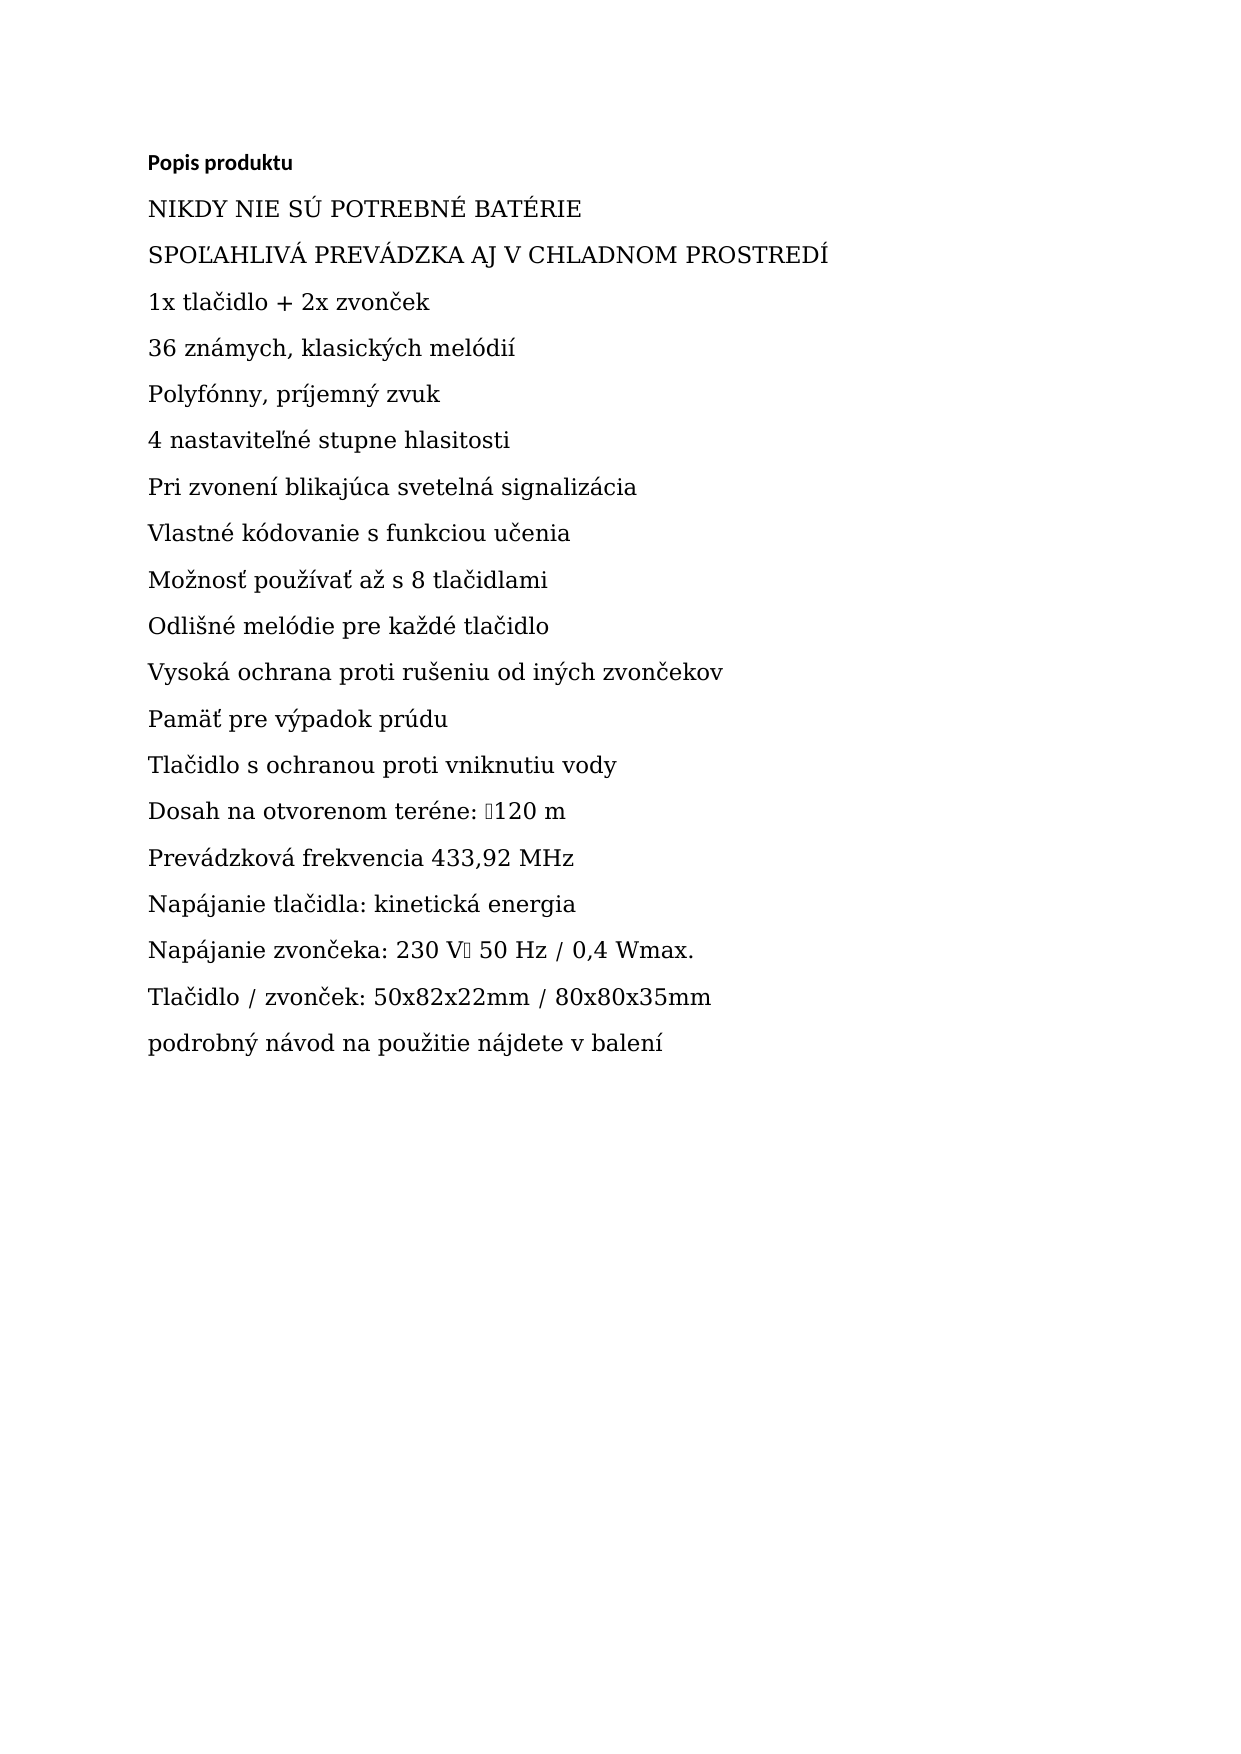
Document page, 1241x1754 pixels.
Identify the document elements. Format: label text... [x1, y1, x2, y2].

text Napájanie zvončeka: 230 V 50 Hz / 0,4 Wmax. [148, 936, 1093, 964]
text Možnosť používať až s 8 tlačidlami [148, 565, 1093, 593]
text Dosah na otvorenom teréne: 120 m [148, 797, 1093, 824]
text Tlačidlo / zvonček: 50x82x22mm / 80x80x35mm [148, 982, 1093, 1010]
text podrobný návod na použitie nájdete v balení [148, 1029, 1093, 1056]
text Vlastné kódovanie s funkciou učenia [148, 519, 1093, 546]
text SPOĽAHLIVÁ PREVÁDZKA AJ V CHLADNOM PROSTREDÍ [148, 241, 1093, 268]
text Odlišné melódie pre každé tlačidlo [148, 612, 1093, 639]
text Pamäť pre výpadok prúdu [148, 704, 1093, 732]
text NIKDY NIE SÚ POTREBNÉ BATÉRIE [148, 194, 1093, 222]
text Vysoká ochrana proti rušeniu od iných zvončekov [148, 658, 1093, 686]
text 36 známych, klasických melódií [148, 333, 1093, 361]
text Tlačidlo s ochranou proti vniknutiu vody [148, 751, 1093, 778]
text 1x tlačidlo + 2x zvonček [148, 287, 1093, 315]
text Popis produktu [148, 148, 1093, 176]
text Pri zvonení blikajúca svetelná signalizácia [148, 473, 1093, 500]
text Napájanie tlačidla: kinetická energia [148, 890, 1093, 917]
text Prevádzková frekvencia 433,92 MHz [148, 843, 1093, 871]
text Polyfónny, príjemný zvuk [148, 380, 1093, 407]
text 4 nastaviteľné stupne hlasitosti [148, 426, 1093, 454]
